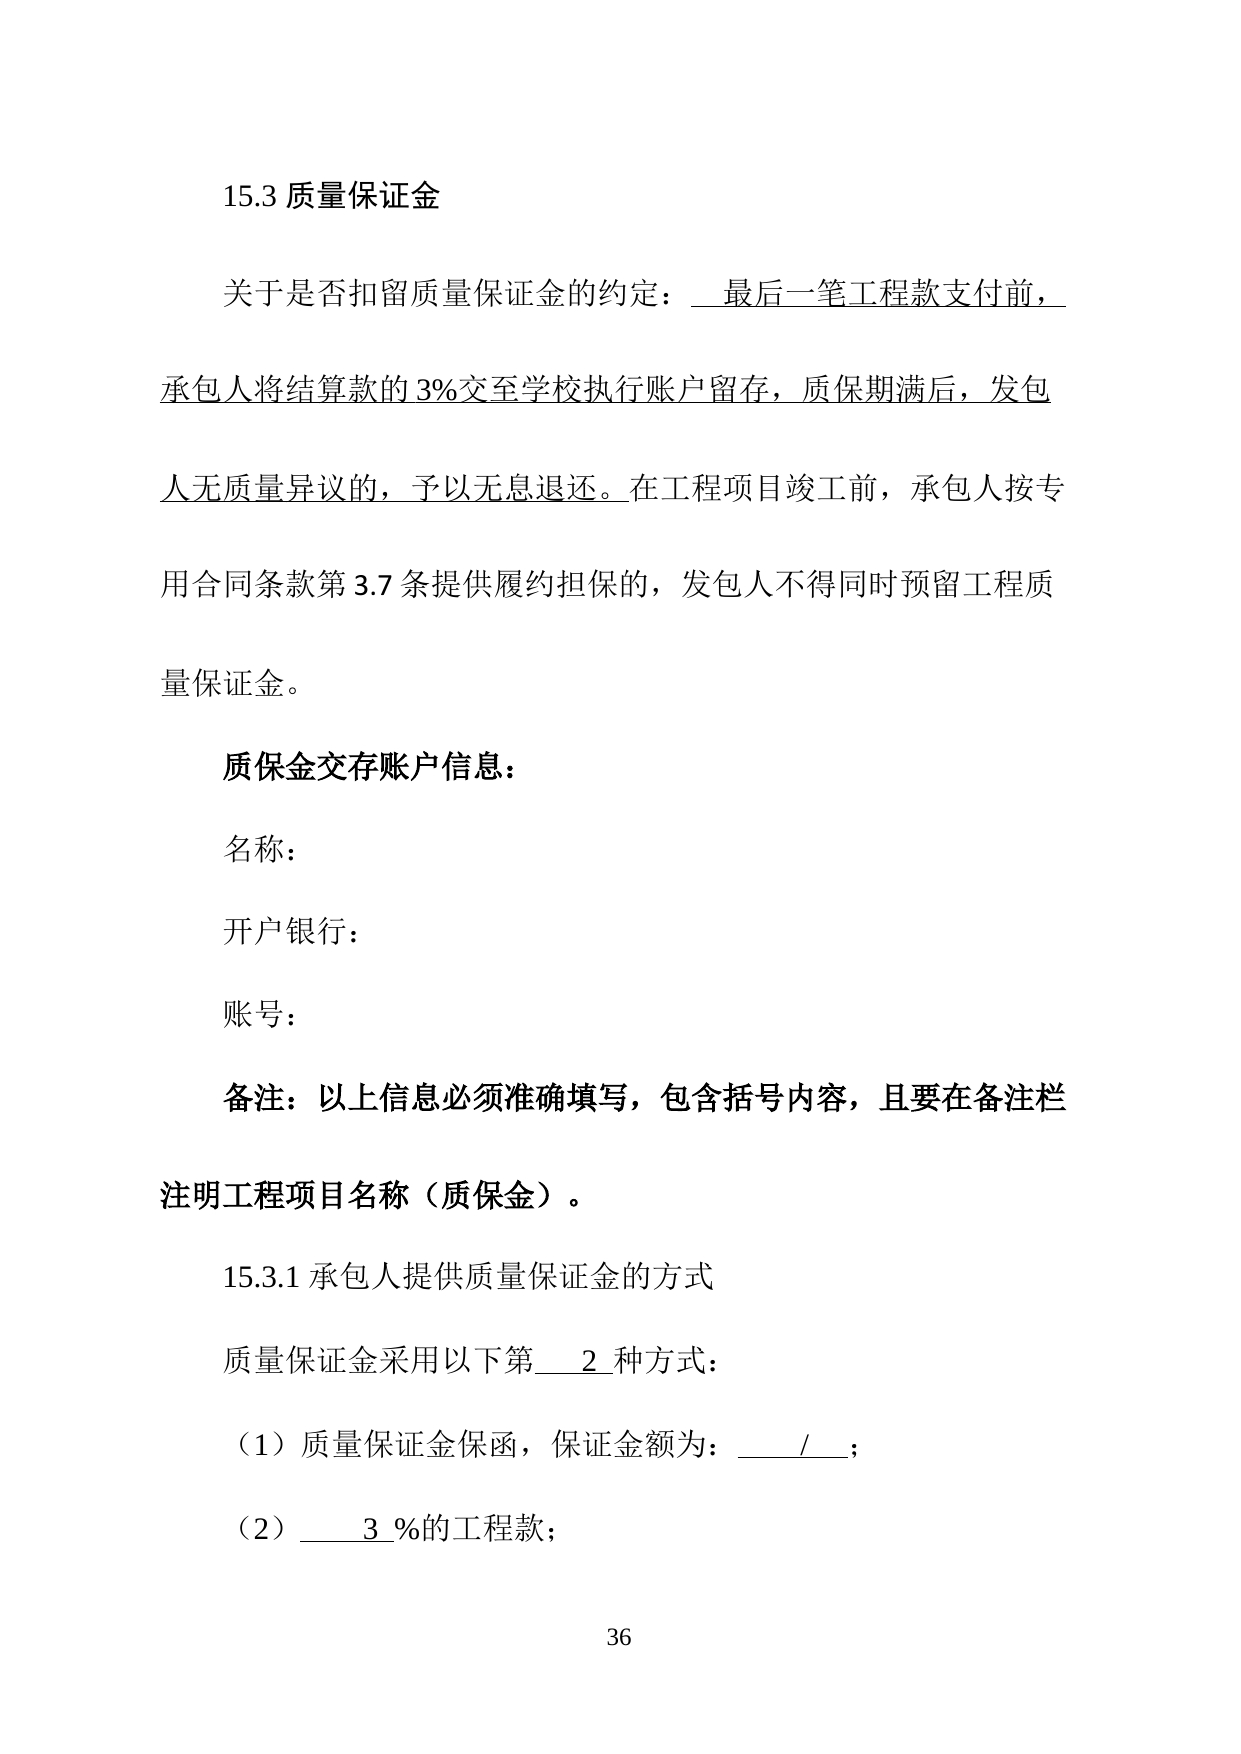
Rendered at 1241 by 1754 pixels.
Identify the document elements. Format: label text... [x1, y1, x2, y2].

text 15.3 质量保证金 [159, 162, 1078, 227]
text 质量保证金采用以下第 2 种方式： [159, 1327, 1078, 1392]
text （1）质量保证金保函，保证金额为： / ； [159, 1411, 1078, 1476]
text 账号： [159, 980, 1078, 1045]
text 关于是否扣留质量保证金的约定： 最后一笔工程款支付前，承包人将结算款的3%交至学校执行账户留存，质保期满后，发包人无质量异议的，予以无息退还。在工程项目竣工前，承包人按专用合同条款第3.7条提供履约担保的，发包人不得同时预留工程质量保证金。 [159, 258, 1078, 713]
text 备注：以上信息必须准确填写，包含括号内容，且要在备注栏注明工程项目名称（质保金）。 [159, 1062, 1078, 1225]
text 质保金交存账户信息： [159, 731, 1078, 796]
text （2） 3 %的工程款； [159, 1495, 1078, 1560]
text 名称： [159, 814, 1078, 879]
text 开户银行： [159, 897, 1078, 962]
text 15.3.1 承包人提供质量保证金的方式 [159, 1243, 1078, 1308]
